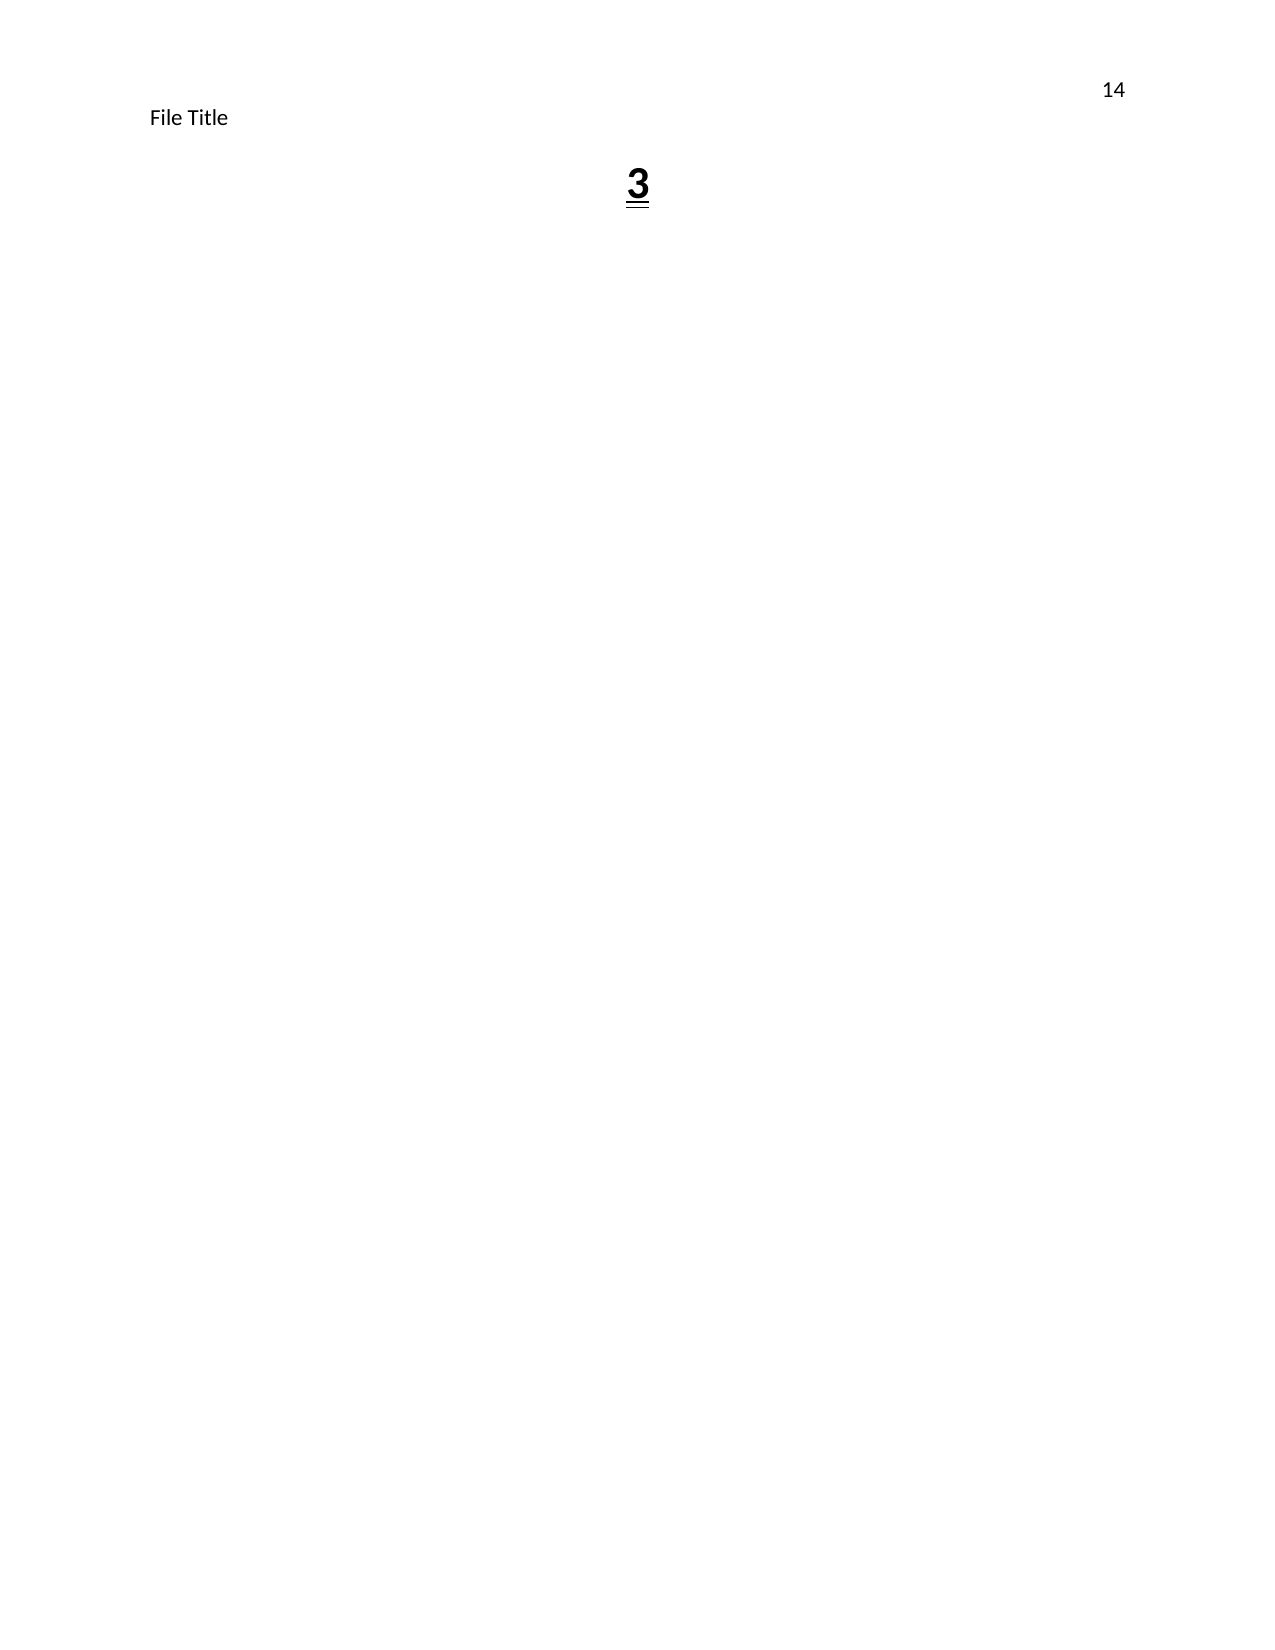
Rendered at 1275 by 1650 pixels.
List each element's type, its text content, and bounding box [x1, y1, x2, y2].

subtitle 3 [150, 154, 1125, 210]
